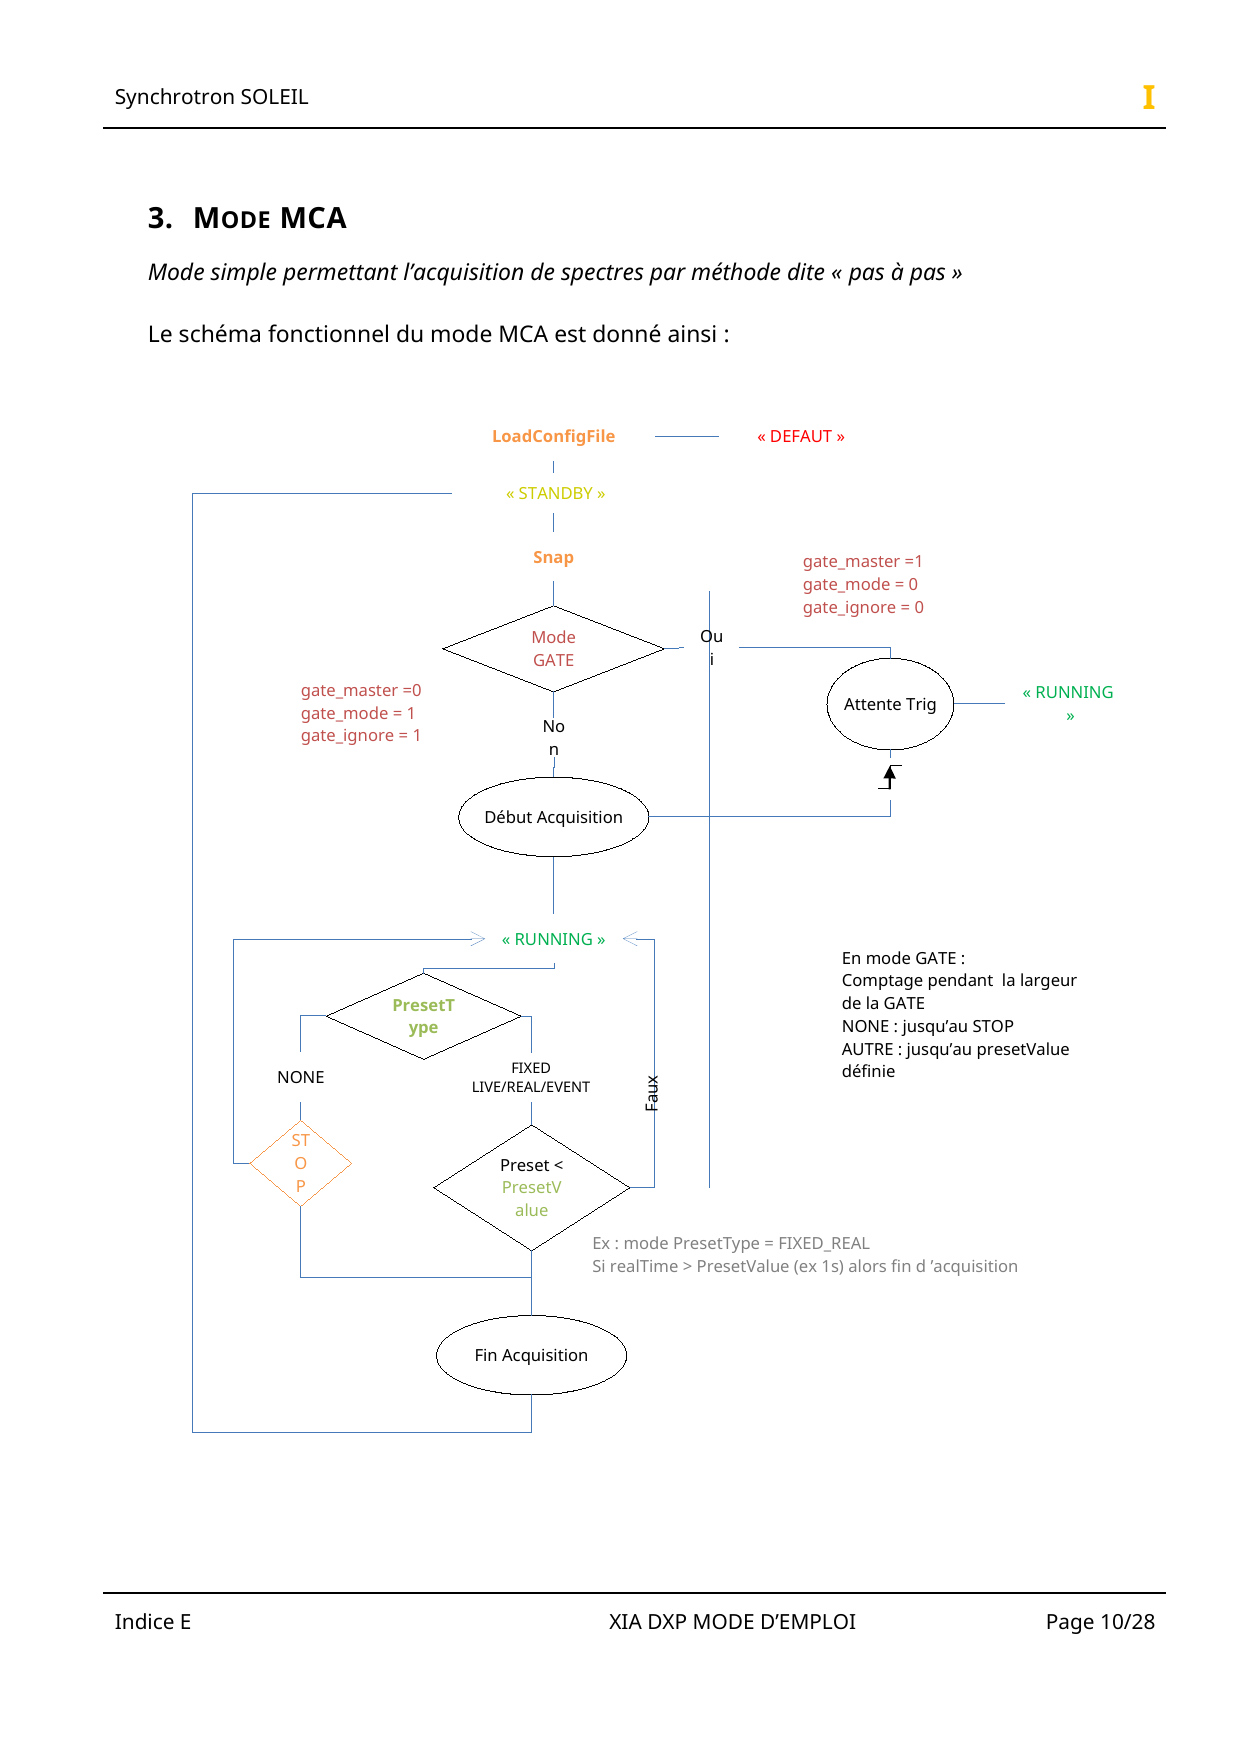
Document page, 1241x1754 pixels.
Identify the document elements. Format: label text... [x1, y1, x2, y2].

text Mode simple permettant l’acquisition de spectres par méthode dite « pas à pas » [148, 256, 1093, 287]
subtitle Mode MCA [148, 198, 1093, 237]
text Le schéma fonctionnel du mode MCA est donné ainsi : [148, 318, 1093, 349]
